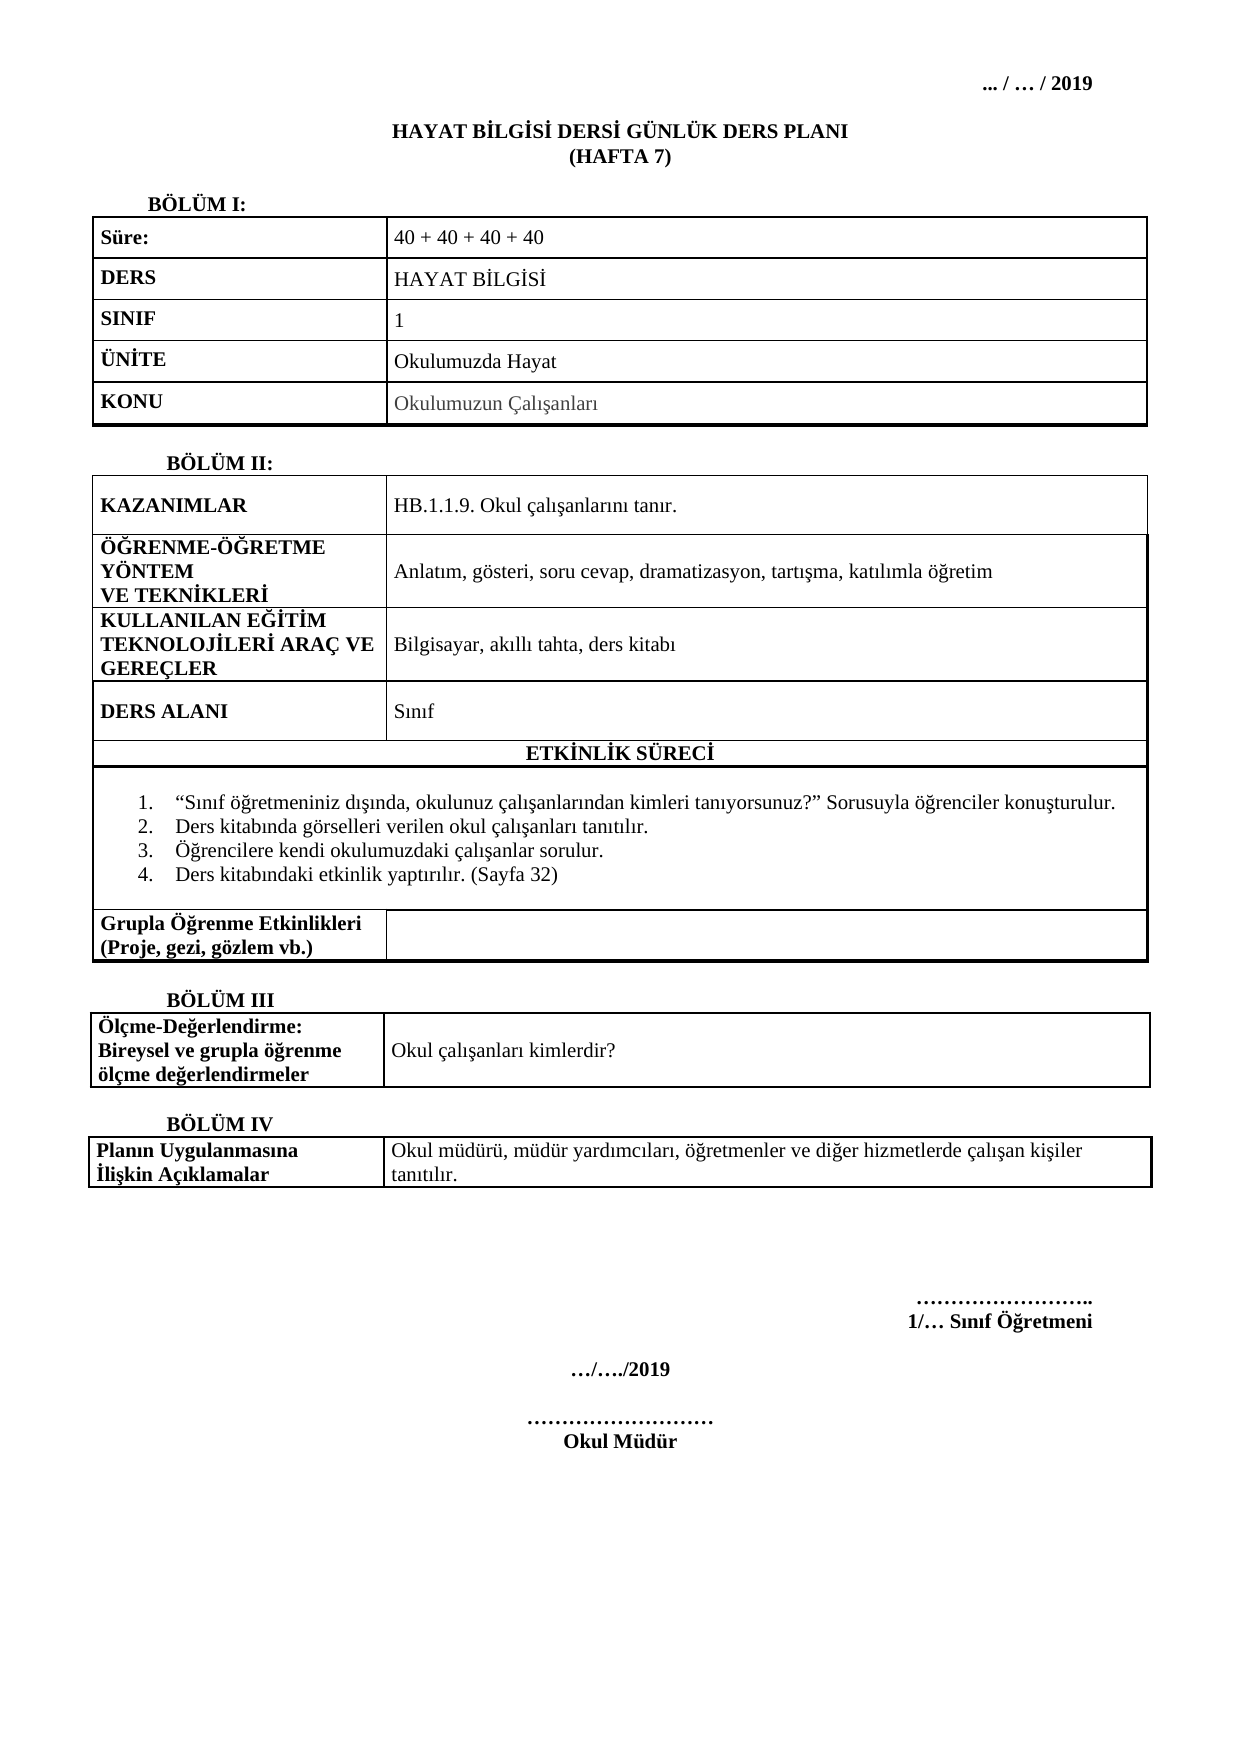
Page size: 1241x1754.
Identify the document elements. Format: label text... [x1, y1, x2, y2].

text ……………………… [148, 1405, 1092, 1429]
table_cell “Sınıf öğretmeniniz dışında, okulunuz çalışanlarından kimleri tanıyorsunuz?” Sorusuyla öğrenciler konuşturulur. Ders kitabında görselleri verilen okul çalışanları tanıtılır. Öğrencilere kendi okulumuzdaki çalışanlar sorulur. Ders kitabındaki etkinlik yaptırılır. (Sayfa 32) [94, 768, 1146, 908]
table_cell Anlatım, gösteri, soru cevap, dramatizasyon, tartışma, katılımla öğretim [387, 535, 1146, 607]
text BÖLÜM I: [148, 192, 1092, 216]
table_header HB.1.1.9. Okul çalışanlarını tanır. [387, 476, 1147, 534]
text …………………….. [148, 1284, 1092, 1309]
table_cell ETKİNLİK SÜRECİ [94, 741, 1146, 765]
table_cell ÜNİTE [94, 341, 386, 381]
text BÖLÜM II: [148, 451, 1092, 475]
table_cell SINIF [94, 300, 386, 340]
table_cell 1 [388, 300, 1146, 340]
text …/…./2019 [148, 1357, 1092, 1381]
table_header Okul müdürü, müdür yardımcıları, öğretmenler ve diğer hizmetlerde çalışan kişiler tanıtılır. [385, 1138, 1150, 1186]
text ... / … / 2019 [148, 71, 1092, 95]
table_cell KONU [94, 383, 386, 422]
table_cell ÖĞRENME-ÖĞRETME YÖNTEM VE TEKNİKLERİ [93, 535, 386, 607]
table_header Ölçme-Değerlendirme: Bireysel ve grupla öğrenme ölçme değerlendirmeler [92, 1014, 383, 1086]
text HAYAT BİLGİSİ DERSİ GÜNLÜK DERS PLANI [148, 119, 1092, 143]
table_cell Grupla Öğrenme Etkinlikleri (Proje, gezi, gözlem vb.) [94, 910, 386, 959]
table_cell Bilgisayar, akıllı tahta, ders kitabı [387, 608, 1146, 680]
subtitle BÖLÜM III [148, 987, 1092, 1012]
text 1/… Sınıf Öğretmeni [148, 1309, 1092, 1333]
table_cell Okulumuzun Çalışanları [388, 383, 1146, 422]
table_cell DERS ALANI [94, 682, 386, 740]
table_cell DERS [94, 259, 386, 298]
table_cell KULLANILAN EĞİTİM TEKNOLOJİLERİ ARAÇ VE GEREÇLER [93, 608, 386, 680]
table_header Okul çalışanları kimlerdir? [385, 1014, 1149, 1086]
text (HAFTA 7) [148, 143, 1092, 168]
table_cell Sınıf [387, 682, 1146, 740]
table_cell [387, 911, 1146, 959]
table_header Süre: [94, 218, 386, 257]
table_cell Okulumuzda Hayat [388, 341, 1146, 381]
table_header KAZANIMLAR [93, 476, 386, 534]
subtitle BÖLÜM IV [148, 1112, 1092, 1136]
table_cell HAYAT BİLGİSİ [388, 259, 1146, 298]
table_header 40 + 40 + 40 + 40 [388, 218, 1146, 257]
text Okul Müdür [148, 1429, 1092, 1453]
table_header Planın Uygulanmasına İlişkin Açıklamalar [90, 1138, 383, 1186]
